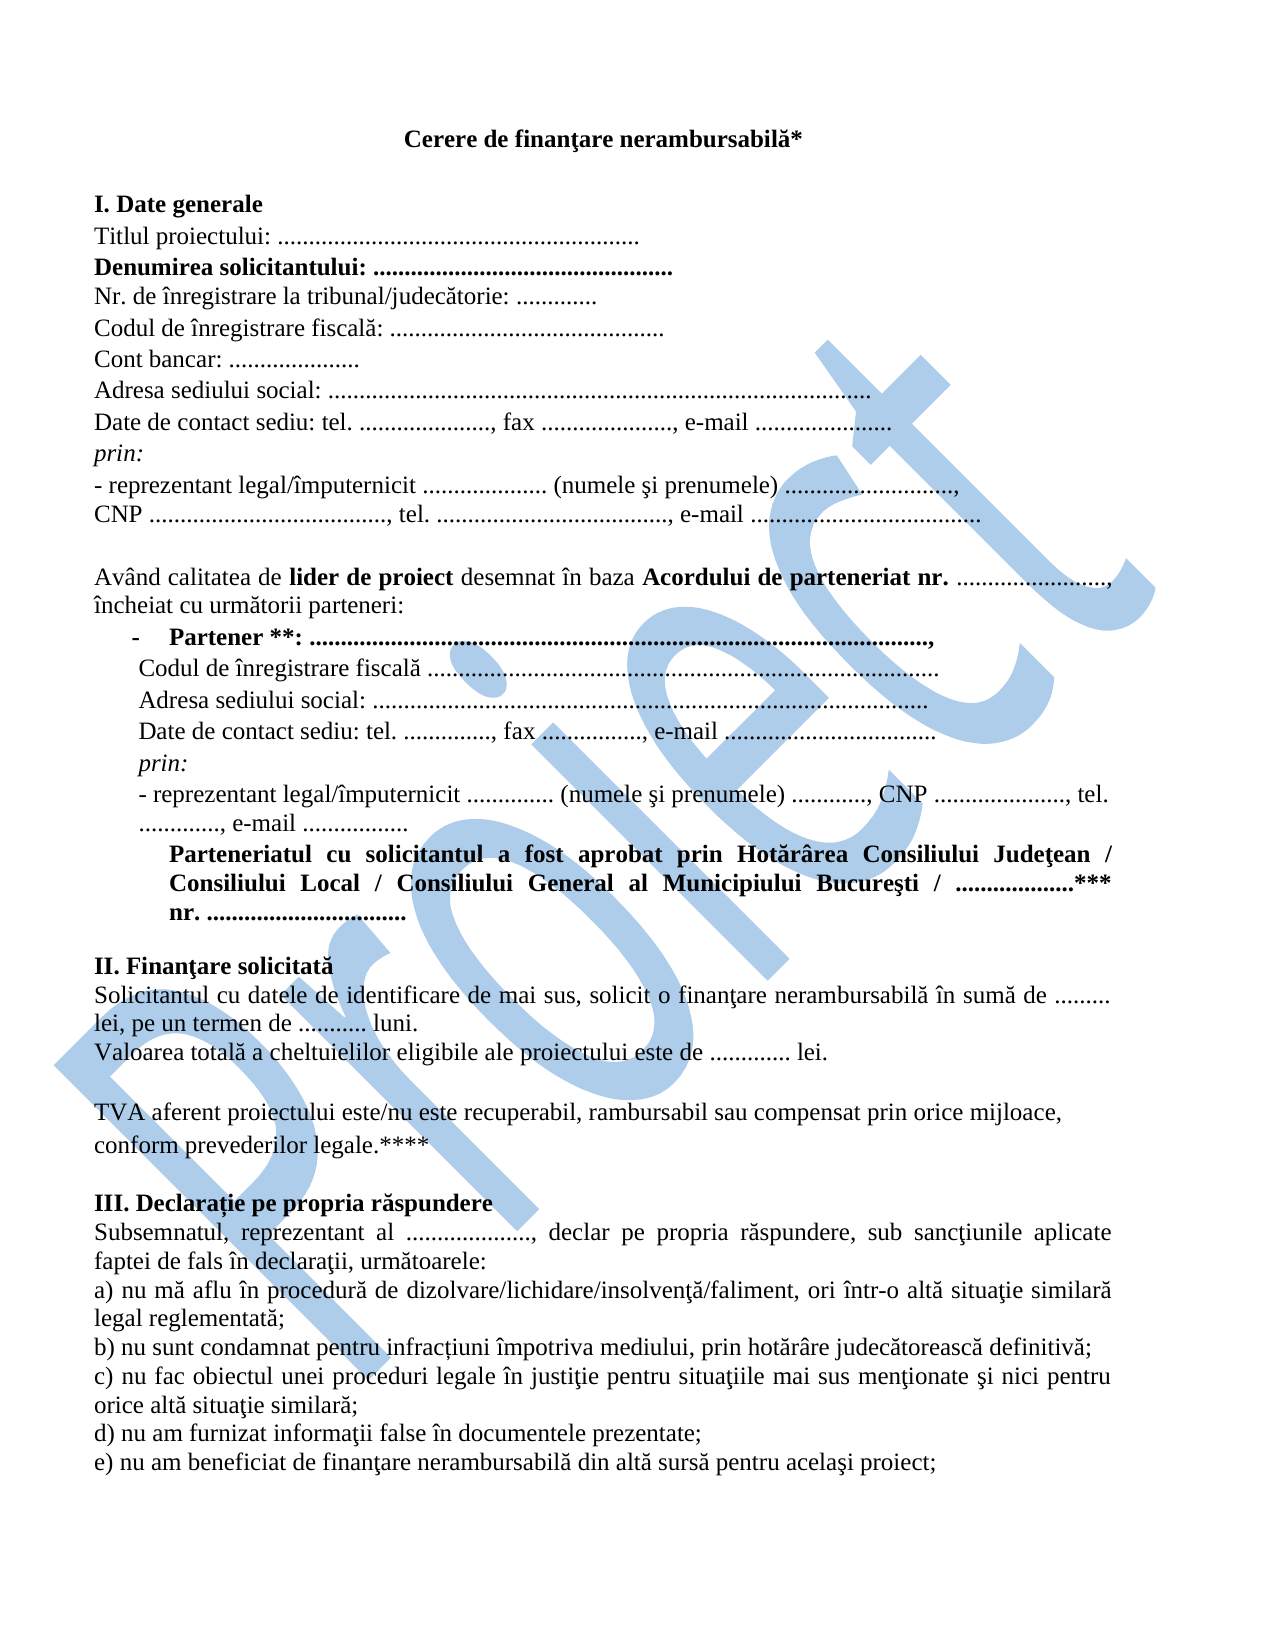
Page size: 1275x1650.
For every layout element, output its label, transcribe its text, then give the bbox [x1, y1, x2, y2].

list Partener **: ..................................................................................................., [131, 622, 1113, 651]
text Parteneriatul cu solicitantul a fost aprobat prin Hotărârea Consiliului Judeţean / Consiliului Local / Consiliului General al Municipiului Bucureşti / ...................*** nr. ................................ [169, 839, 1113, 926]
text b) nu sunt condamnat pentru infracțiuni împotriva mediului, prin hotărâre judecătorească definitivă; [94, 1332, 1113, 1361]
text II. Finanţare solicitată [94, 951, 1113, 980]
text a) nu mă aflu în procedură de dizolvare/lichidare/insolvenţă/faliment, ori într-o altă situaţie similară legal reglementată; [94, 1275, 1113, 1332]
text prin: [94, 438, 1113, 467]
text Adresa sediului social: ......................................................................................... [138, 685, 1113, 713]
text Având calitatea de lider de proiect desemnat în baza Acordului de parteneriat nr. ........................, încheiat cu următorii parteneri: [94, 562, 1113, 619]
text III. Declarație pe propria răspundere [94, 1188, 1113, 1217]
text - reprezentant legal/împuternicit .................... (numele şi prenumele) ..........................., CNP ......................................, tel. ....................................., e-mail ..................................... [94, 470, 1113, 527]
text Date de contact sediu: tel. .............., fax ................, e-mail .................................. [138, 716, 1113, 745]
text Valoarea totală a cheltuielilor eligibile ale proiectului este de ............. lei. [94, 1037, 1113, 1066]
text prin: [138, 748, 1113, 776]
text Nr. de înregistrare la tribunal/judecătorie: ............. [94, 281, 1113, 310]
text e) nu am beneficiat de finanţare nerambursabilă din altă sursă pentru acelaşi proiect; [94, 1447, 1113, 1476]
text Titlul proiectului: .......................................................... [94, 221, 1113, 250]
text Subsemnatul, reprezentant al ...................., declar pe propria răspundere, sub sancţiunile aplicate faptei de fals în declaraţii, următoarele: [94, 1217, 1113, 1275]
text Cont bancar: ..................... [94, 344, 1113, 373]
text c) nu fac obiectul unei proceduri legale în justiţie pentru situaţiile mai sus menţionate şi nici pentru orice altă situaţie similară; [94, 1361, 1113, 1418]
text d) nu am furnizat informaţii false în documentele prezentate; [94, 1418, 1113, 1447]
text TVA aferent proiectului este/nu este recuperabil, rambursabil sau compensat prin orice mijloace, conform prevederilor legale.**** [94, 1097, 1113, 1159]
text - reprezentant legal/împuternicit .............. (numele şi prenumele) ............, CNP ....................., tel. ............., e-mail ................. [138, 779, 1113, 837]
text Date de contact sediu: tel. ....................., fax ....................., e-mail ...................... [94, 407, 1113, 436]
text Denumirea solicitantului: ................................................ [94, 252, 1113, 281]
text Codul de înregistrare fiscală: ............................................ [94, 313, 1113, 341]
text Solicitantul cu datele de identificare de mai sus, solicit o finanţare nerambursabilă în sumă de ......... lei, pe un termen de ........... luni. [94, 980, 1113, 1037]
text I. Date generale [94, 189, 1113, 218]
text Adresa sediului social: ....................................................................................... [94, 376, 1113, 404]
text Codul de înregistrare fiscală .................................................................................. [138, 653, 1113, 682]
text Cerere de finanţare nerambursabilă* [94, 124, 1113, 152]
